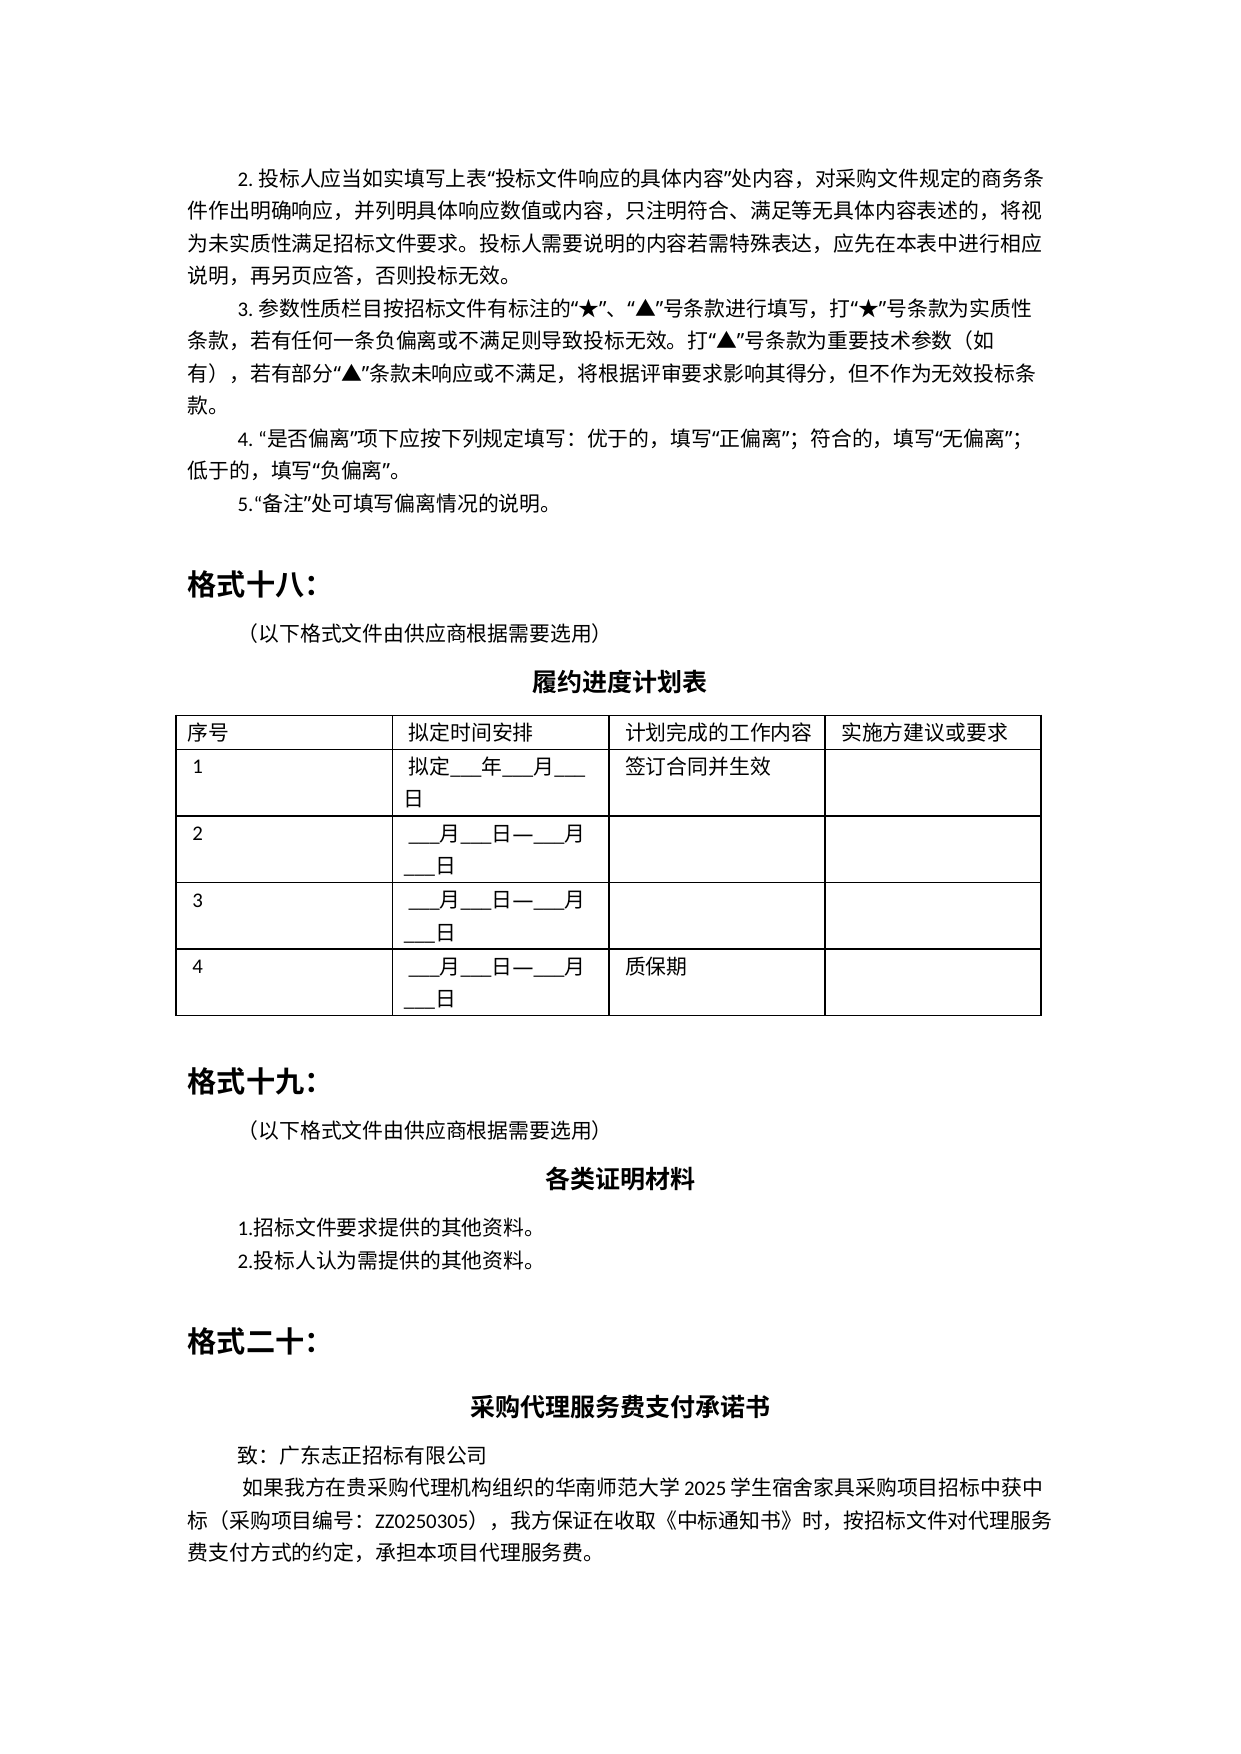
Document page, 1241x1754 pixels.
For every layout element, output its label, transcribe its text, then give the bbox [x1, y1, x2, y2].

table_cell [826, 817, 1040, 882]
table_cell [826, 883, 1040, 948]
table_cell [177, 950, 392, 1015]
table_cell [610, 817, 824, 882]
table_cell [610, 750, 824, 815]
text 致：广东志正招标有限公司 [187, 1439, 1053, 1471]
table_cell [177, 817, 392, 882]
text 如果我方在贵采购代理机构组织的华南师范大学2025学生宿舍家具采购项目招标中获中标（采购项目编号：ZZ0250305），我方保证在收取《中标通知书》时，按招标文件对代理服务费支付方式的约定，承担本项目代理服务费。 [187, 1471, 1053, 1569]
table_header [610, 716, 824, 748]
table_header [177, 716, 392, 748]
text 格式十八： [187, 552, 1053, 617]
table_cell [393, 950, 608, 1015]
text （以下格式文件由供应商根据需要选用） [187, 1114, 1053, 1146]
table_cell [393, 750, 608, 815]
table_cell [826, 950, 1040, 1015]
text 各类证明材料 [187, 1146, 1053, 1211]
text （以下格式文件由供应商根据需要选用） [187, 617, 1053, 649]
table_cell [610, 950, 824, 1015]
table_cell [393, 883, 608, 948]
text 采购代理服务费支付承诺书 [187, 1374, 1053, 1439]
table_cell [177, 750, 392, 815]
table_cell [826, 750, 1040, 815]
text 格式二十： [187, 1309, 1053, 1374]
text 2.投标人认为需提供的其他资料。 [187, 1244, 1053, 1276]
text 3. 参数性质栏目按招标文件有标注的“★”、“▲”号条款进行填写，打“★”号条款为实质性条款，若有任何一条负偏离或不满足则导致投标无效。打“▲”号条款为重要技术参数（如有），若有部分“▲”条款未响应或不满足，将根据评审要求影响其得分，但不作为无效投标条款。 [187, 292, 1053, 422]
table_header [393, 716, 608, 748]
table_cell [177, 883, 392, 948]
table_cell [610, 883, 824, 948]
text 4. “是否偏离”项下应按下列规定填写：优于的，填写“正偏离”；符合的，填写“无偏离”；低于的，填写“负偏离”。 [187, 422, 1053, 487]
text 格式十九： [187, 1049, 1053, 1114]
text 履约进度计划表 [187, 649, 1053, 714]
text 2. 投标人应当如实填写上表“投标文件响应的具体内容”处内容，对采购文件规定的商务条件作出明确响应，并列明具体响应数值或内容，只注明符合、满足等无具体内容表述的，将视为未实质性满足招标文件要求。投标人需要说明的内容若需特殊表达，应先在本表中进行相应说明，再另页应答，否则投标无效。 [187, 162, 1053, 292]
text 5.“备注”处可填写偏离情况的说明。 [187, 487, 1053, 519]
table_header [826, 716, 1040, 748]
text 1.招标文件要求提供的其他资料。 [187, 1211, 1053, 1244]
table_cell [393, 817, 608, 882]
